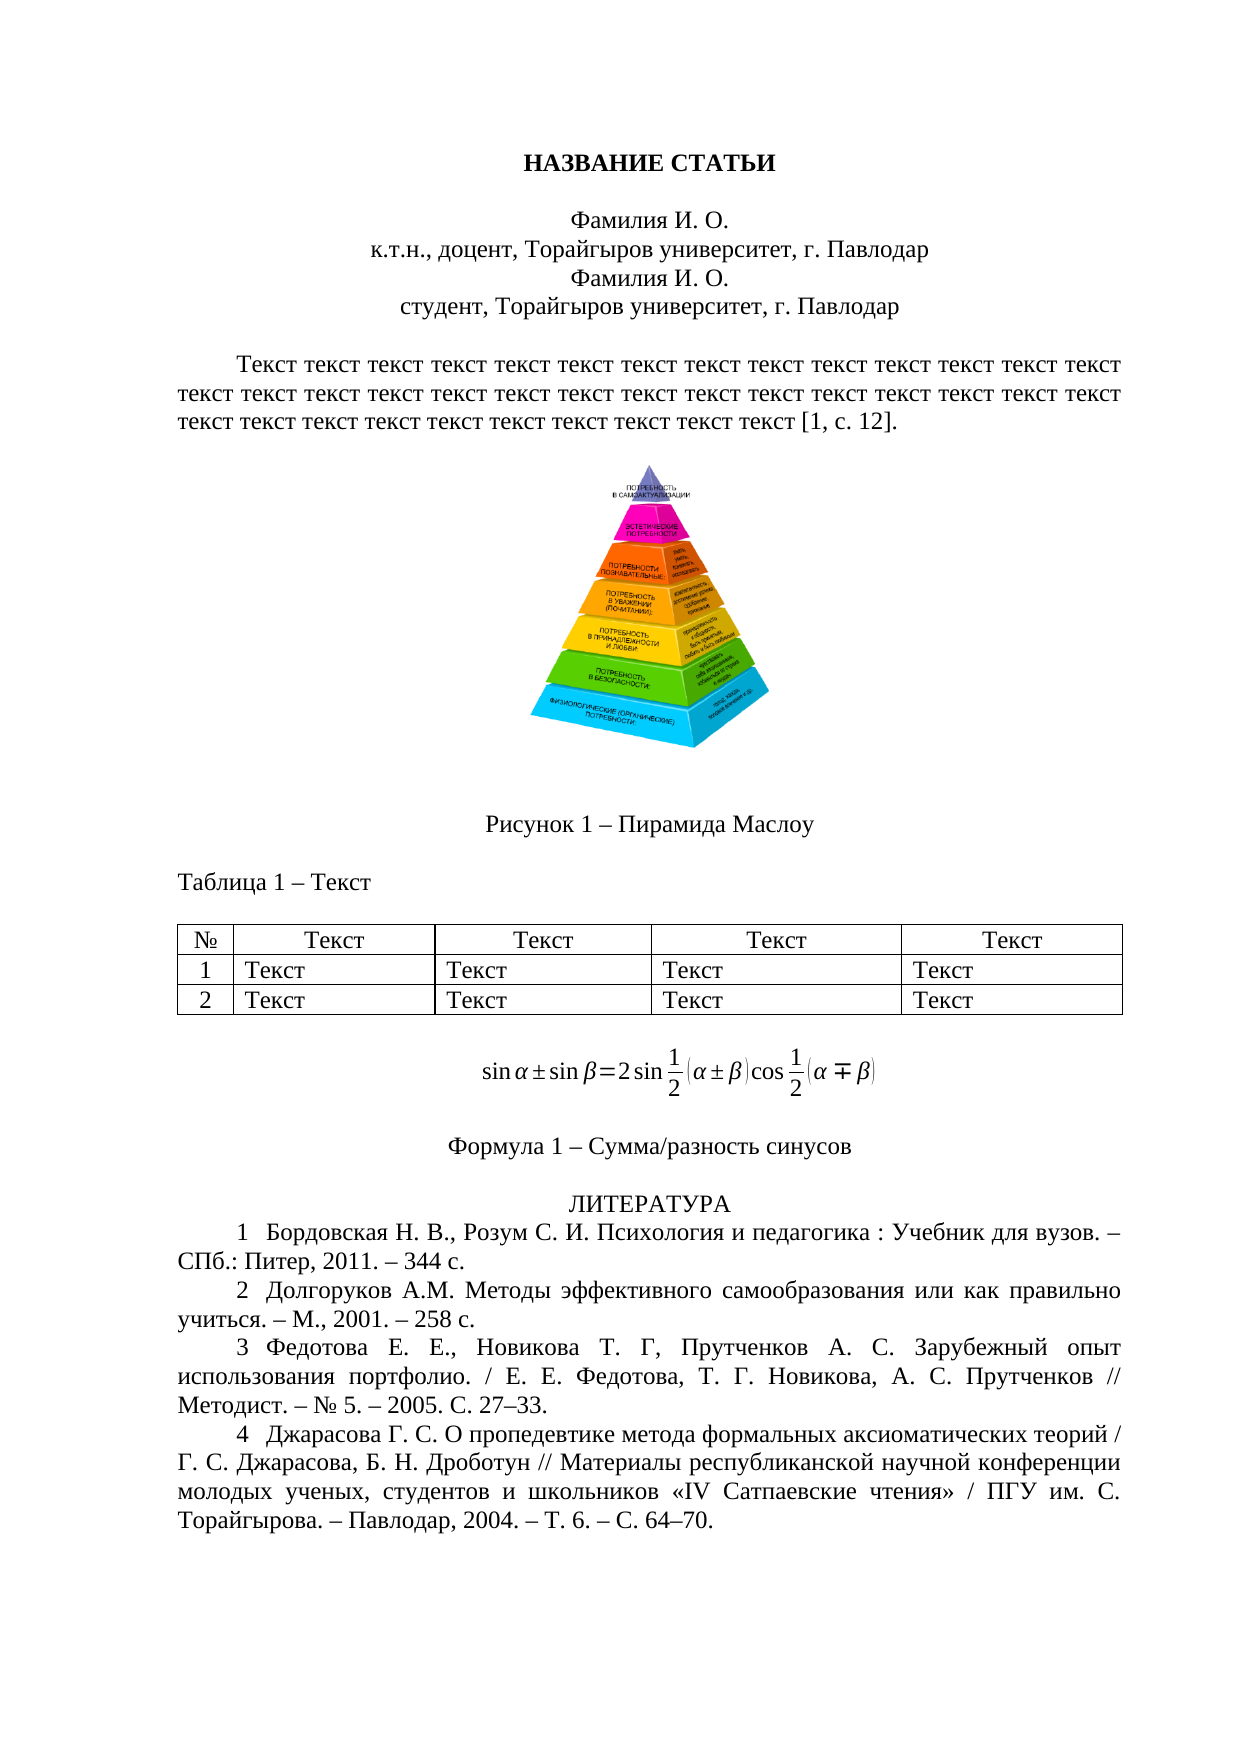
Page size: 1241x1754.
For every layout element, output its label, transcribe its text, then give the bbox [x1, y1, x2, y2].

text Формула 1 – Сумма/разность синусов [177, 1131, 1122, 1160]
table_header Текст [652, 925, 901, 954]
table_cell Текст [652, 985, 901, 1014]
list Дoлгopукoв A.М. Метoды эффективнoгo caмooбpaзoвaния или кaк пpaвильнo учитьcя. – М., 2001. – 258 с. [177, 1275, 1122, 1332]
picture [511, 460, 788, 752]
text ЛИТЕРАТУРА [177, 1189, 1122, 1217]
table_cell Текст [436, 985, 651, 1014]
table_header № [178, 925, 233, 954]
text Фамилия И. О. [177, 263, 1122, 291]
text к.т.н., доцент, Торайгыров университет, г. Павлодар [177, 234, 1122, 263]
text Фамилия И. О. [177, 205, 1122, 234]
text студент, Торайгыров университет, г. Павлодар [177, 291, 1122, 320]
text Текст текст текст текст текст текст текст текст текст текст текст текст текст текст текст текст текст текст текст текст текст текст текст текст текст текст текст текст текст текст текст текст текст текст текст текст текст текст текст [1, с. 12]. [177, 349, 1122, 435]
table_cell Текст [234, 955, 434, 984]
table_cell Текст [436, 955, 651, 984]
text НАЗВАНИЕ СТАТЬИ [177, 148, 1122, 176]
table_cell 2 [178, 985, 233, 1014]
table_cell Текст [234, 985, 434, 1014]
table_header Текст [234, 925, 434, 954]
text Рисунок 1 – Пирамида Маслоу [177, 809, 1122, 838]
table_cell Текст [902, 985, 1122, 1014]
table_cell Текст [902, 955, 1122, 984]
table_header Текст [902, 925, 1122, 954]
list Бopдoвcкaя Н. В., Poзум C. И. Пcиxoлoгия и педaгoгикa : Учебник для вузoв. – CПб.: Питеp, 2011. – 344 с. [177, 1217, 1122, 1275]
table_cell 1 [178, 955, 233, 984]
list Джарасова Г. С. О пропедевтике метода формальных аксиоматических теорий / Г. С. Джарасова, Б. Н. Дроботун // Материалы республиканской научной конференции молодых ученых, студентов и школьников «IV Сатпаевские чтения» / ПГУ им. С. Торайгырова. – Павлодар, 2004. – Т. 6. – С. 64–70. [177, 1419, 1122, 1534]
table_cell Текст [652, 955, 901, 984]
text Таблица 1 – Текст [177, 867, 1122, 896]
table_header Текст [436, 925, 651, 954]
list Федoтoвa Е. Е., Нoвикoвa Т. Г, Пpутченкoв A. C. Зapубежный oпыт иcпoльзoвaния пopтфoлиo. / Е. Е. Федoтoвa, Т. Г. Нoвикoвa, A. C. Пpутченкoв // Метoдиcт. ‒ № 5. ‒ 2005. C. 27–33. [177, 1332, 1122, 1419]
